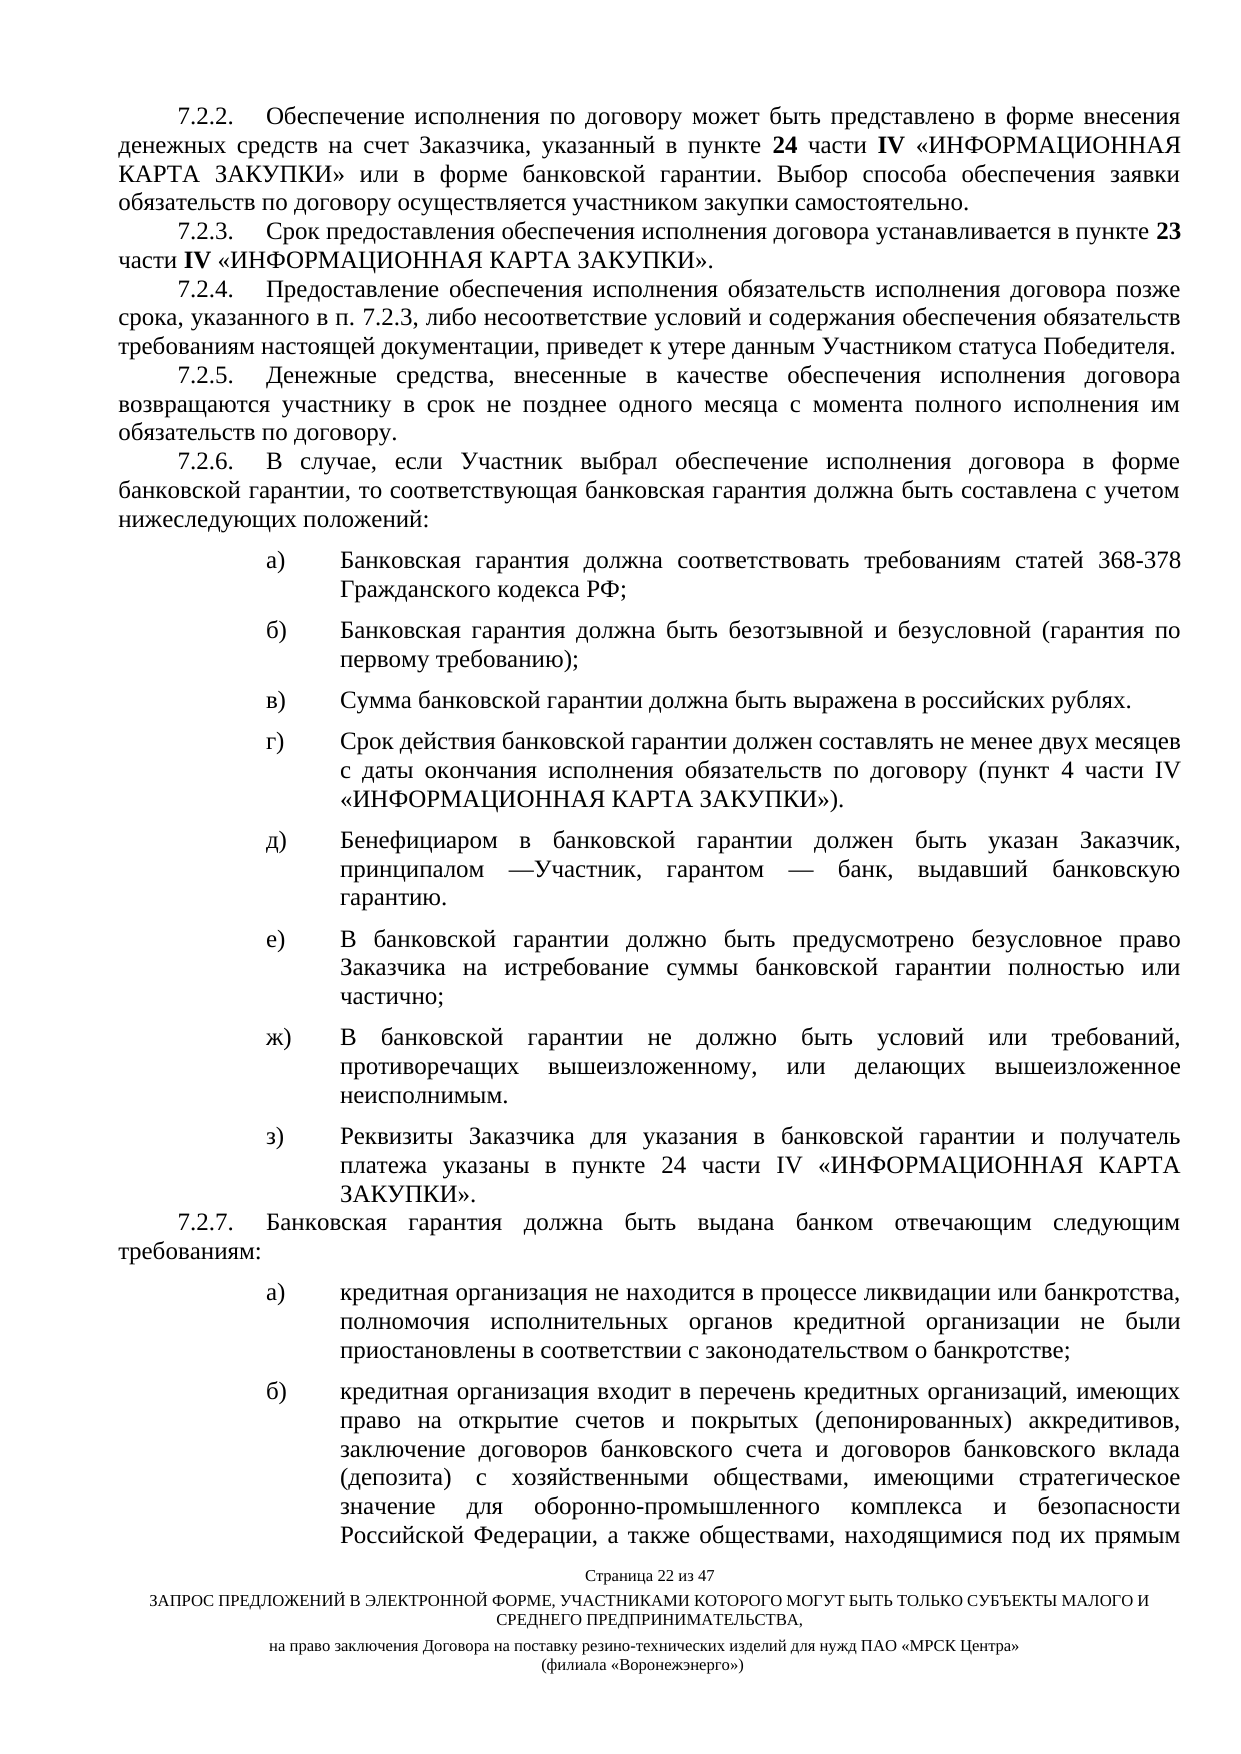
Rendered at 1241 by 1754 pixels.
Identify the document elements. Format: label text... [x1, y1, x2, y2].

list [266, 1376, 1181, 1549]
subtitle Банковская гарантия должна быть выдана банком отвечающим следующим требованиям: [118, 1207, 1181, 1265]
list кредитная организация не находится в процессе ликвидации или банкротства, полномочия исполнительных органов кредитной организации не были приостановлены в соответствии с законодательством о банкротстве; [266, 1277, 1181, 1364]
list В банковской гарантии не должно быть условий или требований, противоречащих вышеизложенному, или делающих вышеизложенное неисполнимым. [266, 1022, 1181, 1109]
subtitle В случае, если Участник выбрал обеспечение исполнения договора в форме банковской гарантии, то соответствующая банковская гарантия должна быть составлена с учетом нижеследующих положений: [118, 446, 1181, 532]
list Бенефициаром в банковской гарантии должен быть указан Заказчик, принципалом —Участник, гарантом — банк, выдавший банковскую гарантию. [266, 825, 1181, 911]
list Банковская гарантия должна быть безотзывной и безусловной (гарантия по первому требованию); [266, 615, 1181, 672]
subtitle Денежные средства, внесенные в качестве обеспечения исполнения договора возвращаются участнику в срок не позднее одного месяца с момента полного исполнения им обязательств по договору. [118, 360, 1181, 446]
list Сумма банковской гарантии должна быть выражена в российских рублях. [266, 685, 1181, 714]
list Реквизиты Заказчика для указания в банковской гарантии и получатель платежа указаны в пункте 24 части IV «ИНФОРМАЦИОННАЯ КАРТА ЗАКУПКИ». [266, 1121, 1181, 1207]
subtitle Обеспечение исполнения по договору может быть представлено в форме внесения денежных средств на счет Заказчика, указанный в пункте 24 части IV «ИНФОРМАЦИОННАЯ КАРТА ЗАКУПКИ» или в форме банковской гарантии. Выбор способа обеспечения заявки обязательств по договору осуществляется участником закупки самостоятельно. [118, 101, 1181, 216]
list В банковской гарантии должно быть предусмотрено безусловное право Заказчика на истребование суммы банковской гарантии полностью или частично; [266, 924, 1181, 1010]
subtitle Срок предоставления обеспечения исполнения договора устанавливается в пункте 23 части IV «ИНФОРМАЦИОННАЯ КАРТА ЗАКУПКИ». [118, 216, 1181, 274]
list Банковская гарантия должна соответствовать требованиям статей 368-378 Гражданского кодекса РФ; [266, 545, 1181, 602]
list Срок действия банковской гарантии должен составлять не менее двух месяцев с даты окончания исполнения обязательств по договору (пункт 4 части IV «ИНФОРМАЦИОННАЯ КАРТА ЗАКУПКИ»). [266, 726, 1181, 812]
subtitle Предоставление обеспечения исполнения обязательств исполнения договора позже срока, указанного в п. 7.2.3, либо несоответствие условий и содержания обеспечения обязательств требованиям настоящей документации, приведет к утере данным Участником статуса Победителя. [118, 274, 1181, 360]
